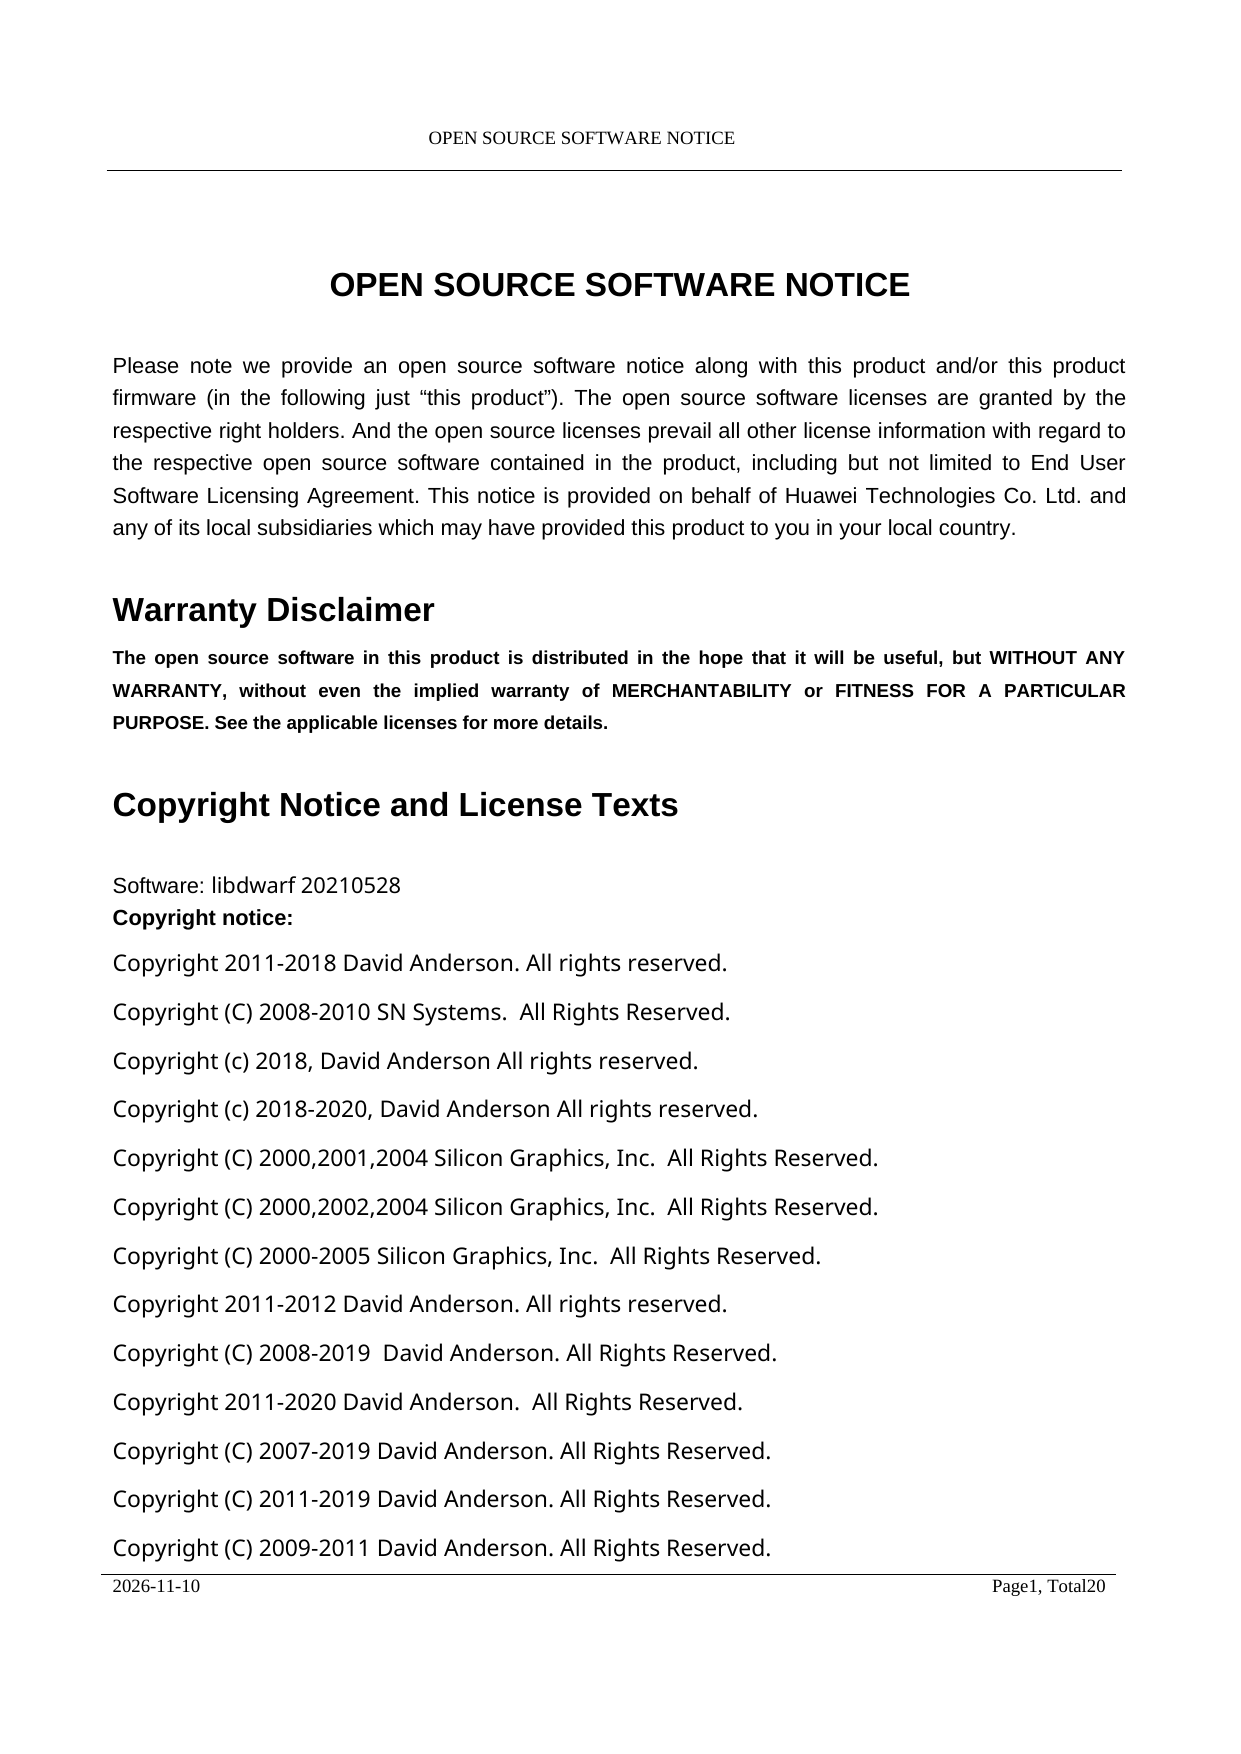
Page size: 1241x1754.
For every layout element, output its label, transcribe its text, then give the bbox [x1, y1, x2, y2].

text Copyright Notice and License Texts [112, 771, 1128, 836]
text OPEN SOURCE SOFTWARE NOTICE [112, 251, 1128, 316]
text The open source software in this product is distributed in the hope that it will be useful, but WITHOUT ANY WARRANTY, without even the implied warranty of MERCHANTABILITY or FITNESS FOR A PARTICULAR PURPOSE. See the applicable licenses for more details. [112, 641, 1128, 739]
text Warranty Disclaimer [112, 576, 1128, 641]
text Copyright notice: [112, 901, 1128, 934]
text Software: libdwarf 20210528 [112, 869, 1128, 901]
text Please note we provide an open source software notice along with this product and/or this product firmware (in the following just “this product”). The open source software licenses are granted by the respective right holders. And the open source licenses prevail all other license information with regard to the respective open source software contained in the product, including but not limited to End User Software Licensing Agreement. This notice is provided on behalf of Huawei Technologies Co. Ltd. and any of its local subsidiaries which may have provided this product to you in your local country. [112, 349, 1128, 544]
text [112, 947, 1128, 1564]
